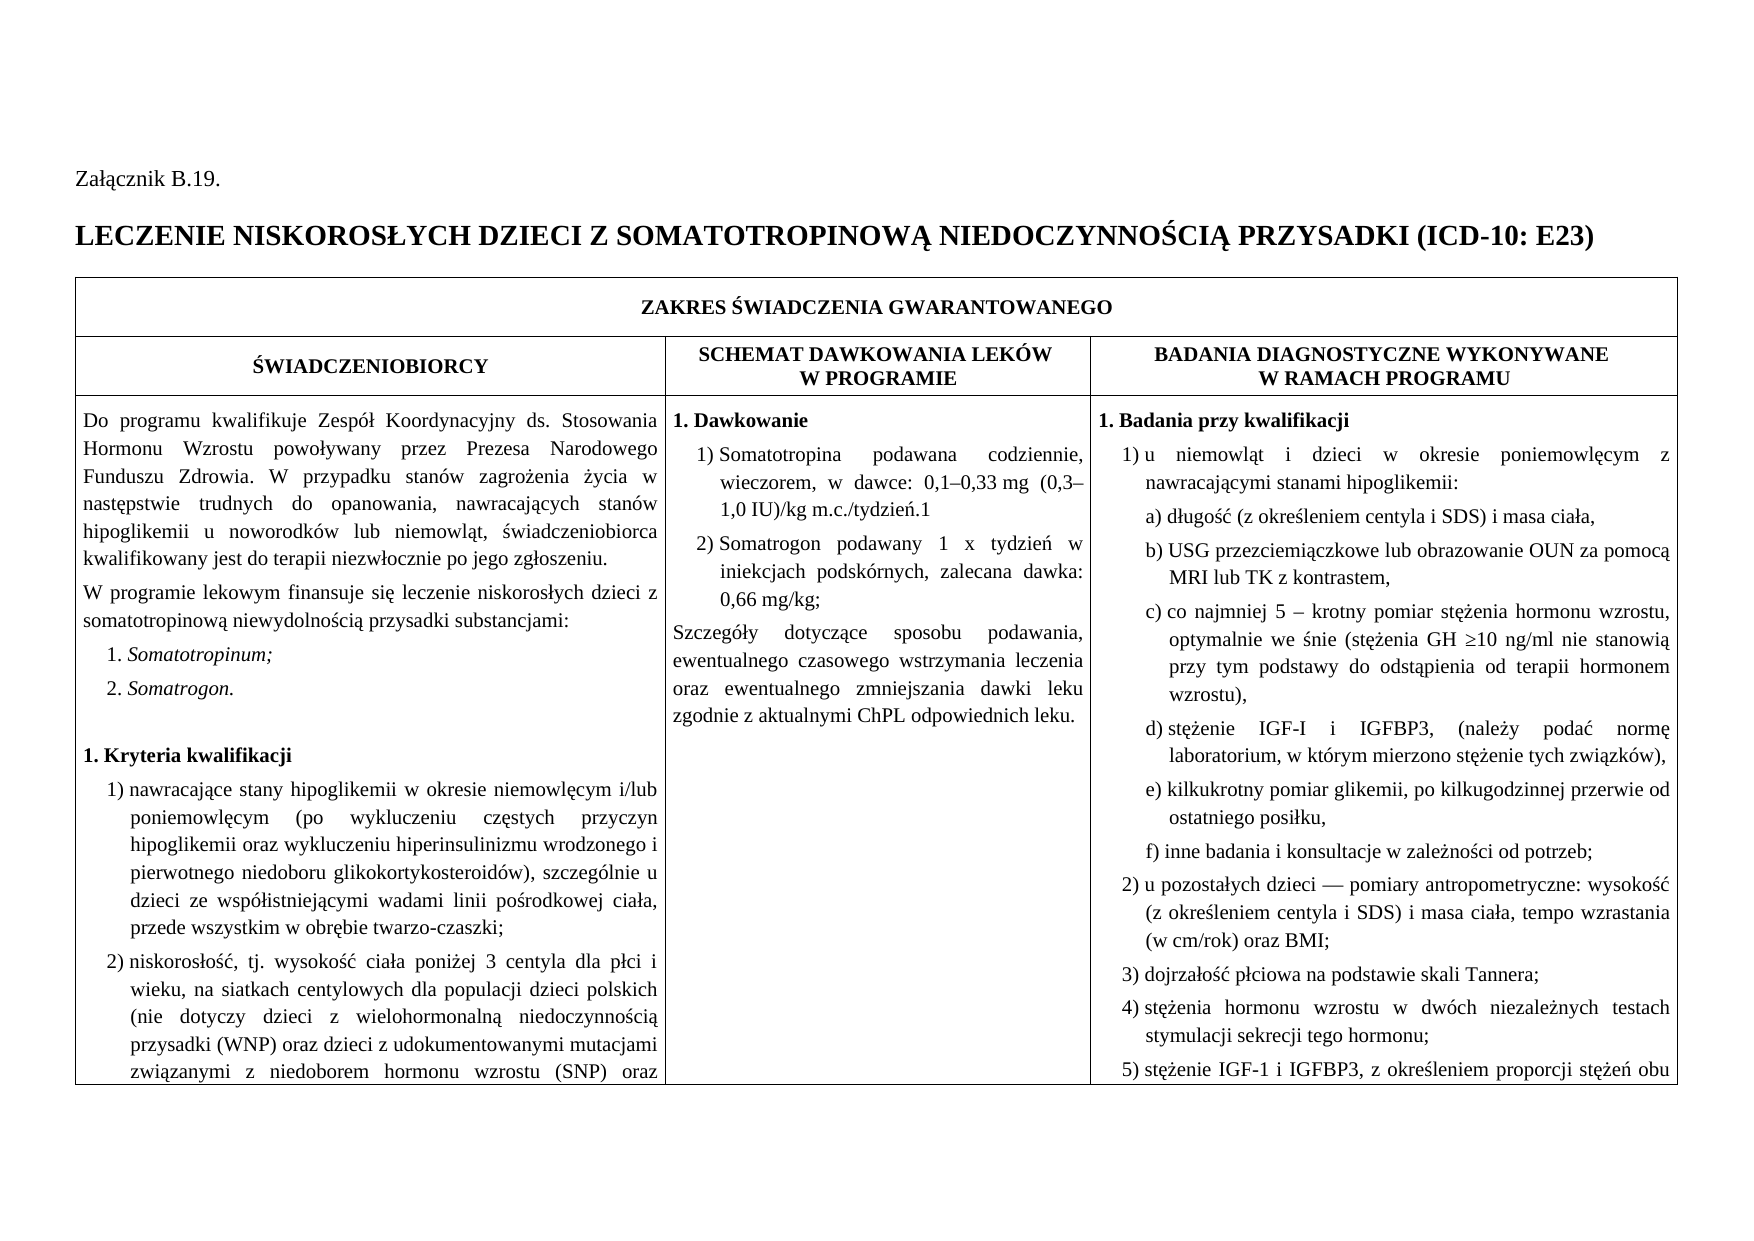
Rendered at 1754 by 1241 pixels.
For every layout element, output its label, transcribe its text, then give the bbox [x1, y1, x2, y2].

table_cell BADANIA DIAGNOSTYCZNE WYKONYWANE W RAMACH PROGRAMU [1091, 337, 1677, 395]
text Załącznik B.19. [75, 165, 1679, 192]
text LECZENIE NISKOROSŁYCH DZIECI Z SOMATOTROPINOWĄ NIEDOCZYNNOŚCIĄ PRZYSADKI (ICD-10: E23) [75, 218, 1679, 252]
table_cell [666, 396, 1090, 1083]
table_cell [1091, 396, 1677, 1083]
table_header ZAKRES ŚWIADCZENIA GWARANTOWANEGO [76, 278, 1677, 336]
table_cell SCHEMAT DAWKOWANIA LEKÓW W PROGRAMIE [666, 337, 1090, 395]
table_cell ŚWIADCZENIOBIORCY [76, 337, 665, 395]
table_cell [76, 396, 665, 1083]
